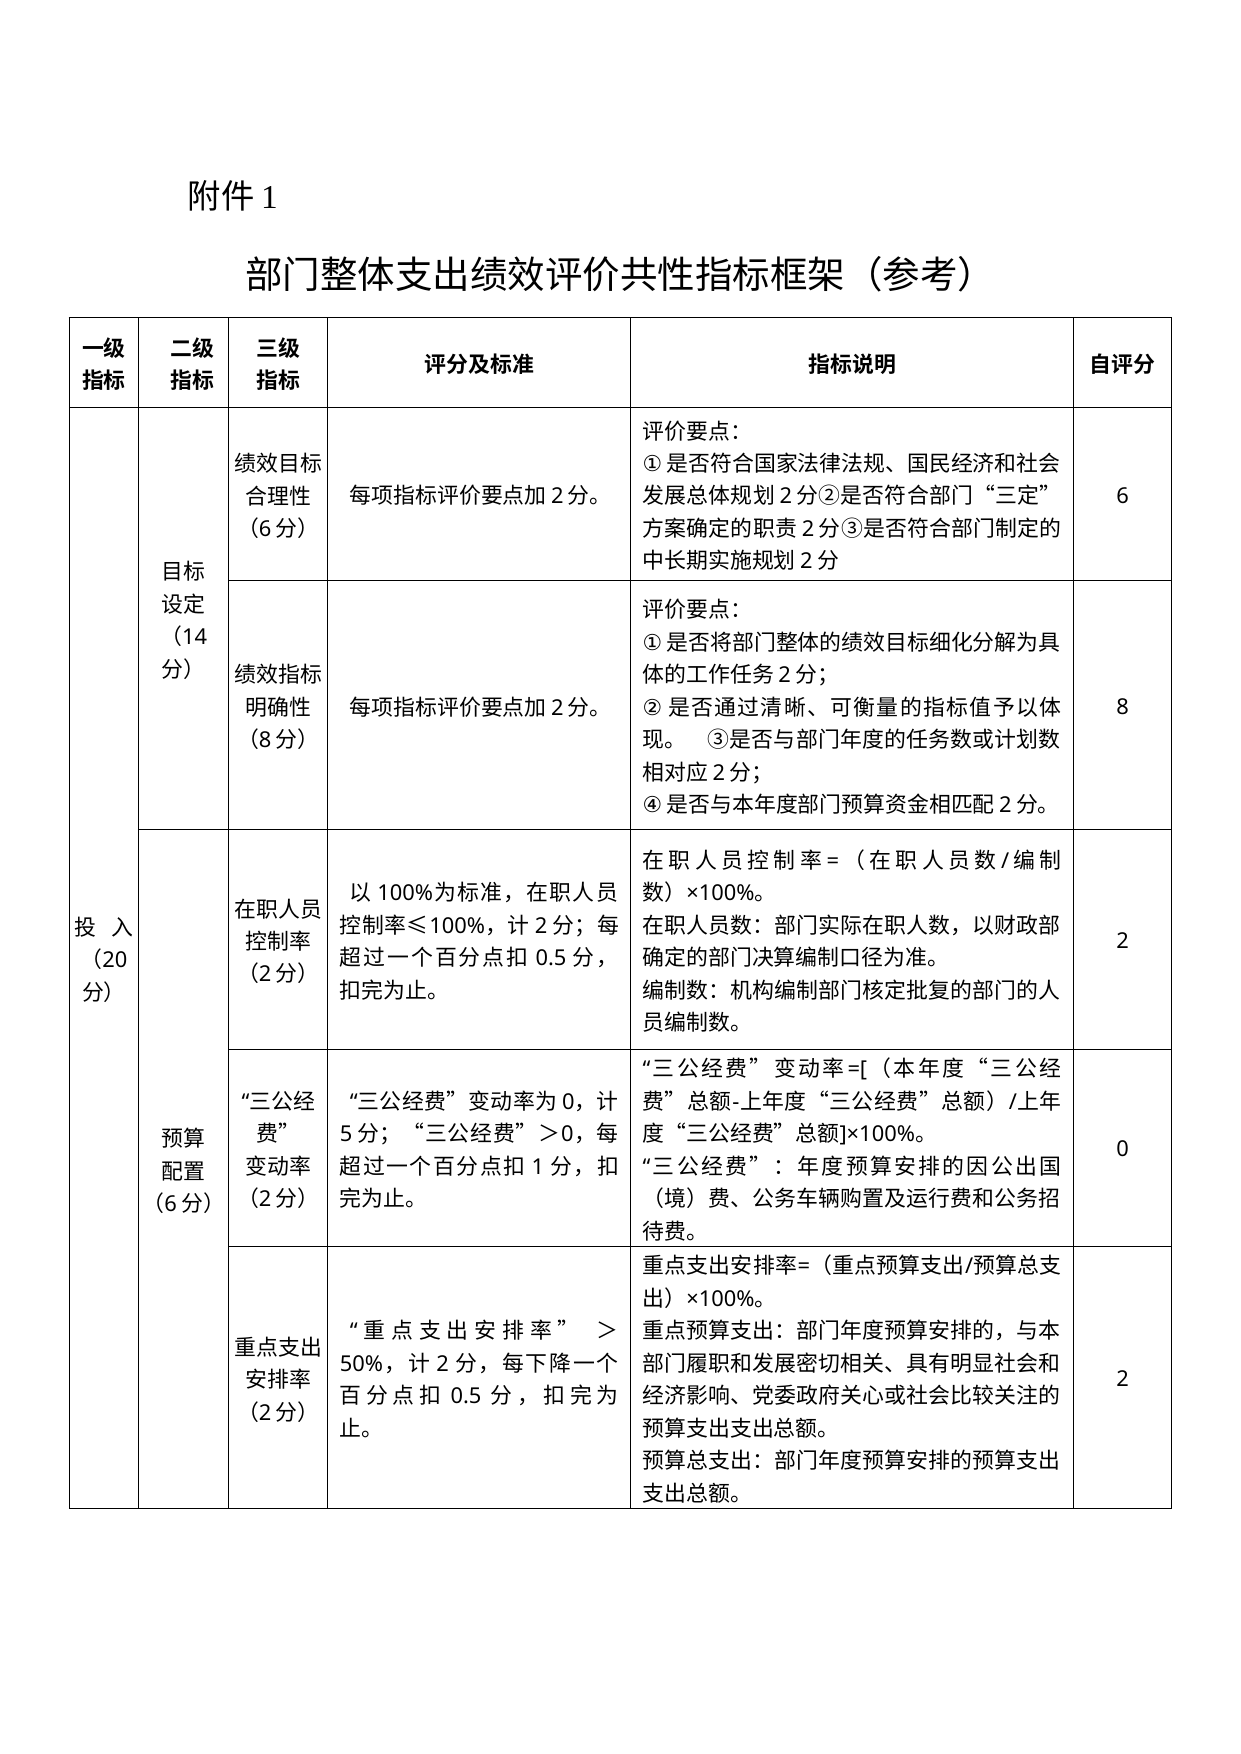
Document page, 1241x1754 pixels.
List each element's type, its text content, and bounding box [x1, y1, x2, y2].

table_cell 以100%为标准，在职人员控制率≤100%，计2分；每超过一个百分点扣0.5分，扣完为止。 [328, 830, 630, 1049]
table_cell 绩效目标 合理性 （6分） [229, 408, 327, 580]
table_cell “重点支出安排率” ＞50%，计2分，每下降一个百分点扣0.5分，扣完为止。 [328, 1247, 630, 1508]
table_cell 2 [1074, 830, 1171, 1049]
table_cell 每项指标评价要点加2分。 [328, 581, 630, 829]
text 部门整体支出绩效评价共性指标框架（参考） [187, 239, 1053, 304]
table_cell 2 [1074, 1247, 1171, 1508]
table_cell 评价要点： ①是否符合国家法律法规、国民经济和社会发展总体规划2分②是否符合部门“三定”方案确定的职责2分③是否符合部门制定的中长期实施规划2分 [631, 408, 1073, 580]
table_cell 预算 配置 （6分） [139, 830, 228, 1508]
table_header 评分及标准 [328, 318, 630, 407]
table_cell 0 [1074, 1050, 1171, 1246]
table_header 自评分 [1074, 318, 1171, 407]
table_header 二级 指标 [139, 318, 228, 407]
table_cell “三公经费” 变动率 （2分） [229, 1050, 327, 1246]
text 附件1 [187, 162, 1053, 227]
table_cell “三公经费”变动率=[（本年度“三公经费”总额-上年度“三公经费”总额）/上年度“三公经费”总额]×100%。 “三公经费”：年度预算安排的因公出国（境）费、公务车辆购置及运行费和公务招待费。 [631, 1050, 1073, 1246]
table_header 一级 指标 [70, 318, 138, 407]
table_cell 在职人员控制率=（在职人员数/编制数）×100%。 在职人员数：部门实际在职人数，以财政部确定的部门决算编制口径为准。 编制数：机构编制部门核定批复的部门的人员编制数。 [631, 830, 1073, 1049]
table_cell 绩效指标 明确性 （8分） [229, 581, 327, 829]
table_cell “三公经费”变动率为0，计5分；“三公经费”＞0，每超过一个百分点扣1分，扣完为止。 [328, 1050, 630, 1246]
table_cell 8 [1074, 581, 1171, 829]
table_cell 目标 设定 （14分） [139, 408, 228, 829]
table_cell 每项指标评价要点加2分。 [328, 408, 630, 580]
table_header 三级 指标 [229, 318, 327, 407]
table_cell 评价要点： ①是否将部门整体的绩效目标细化分解为具体的工作任务2分； ②是否通过清晰、可衡量的指标值予以体现。 ③是否与部门年度的任务数或计划数相对应2分； ④是否与本年度部门预算资金相匹配2分。 [631, 581, 1073, 829]
table_cell 在职人员 控制率 （2分） [229, 830, 327, 1049]
table_cell 重点支出 安排率 （2分） [229, 1247, 327, 1508]
table_cell 6 [1074, 408, 1171, 580]
table_header 指标说明 [631, 318, 1073, 407]
table_cell 投 入 （20分） [70, 408, 138, 1508]
table_cell 重点支出安排率=（重点预算支出/预算总支出）×100%。 重点预算支出：部门年度预算安排的，与本部门履职和发展密切相关、具有明显社会和经济影响、党委政府关心或社会比较关注的预算支出支出总额。 预算总支出：部门年度预算安排的预算支出支出总额。 [631, 1247, 1073, 1508]
